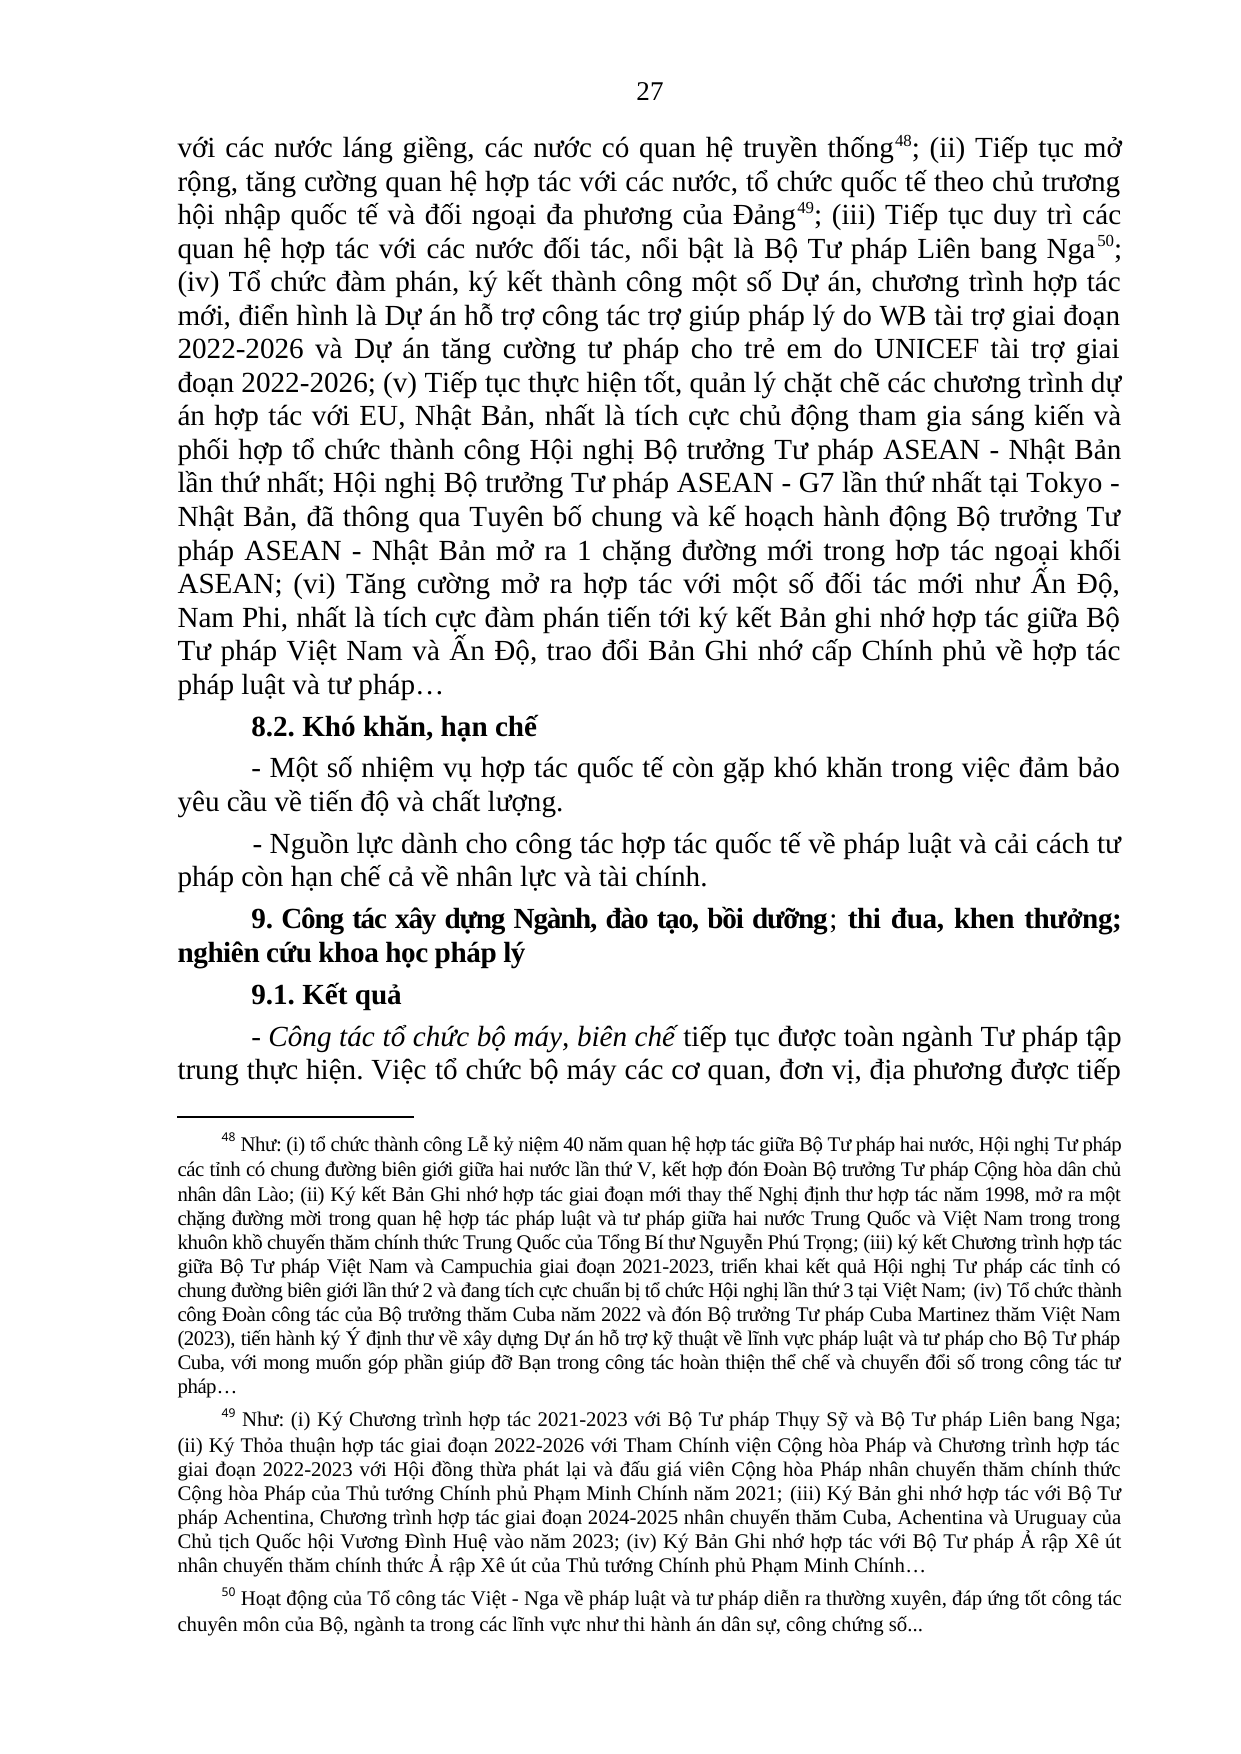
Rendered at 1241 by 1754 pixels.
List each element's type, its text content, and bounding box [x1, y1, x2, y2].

text - Một số nhiệm vụ hợp tác quốc tế còn gặp khó khăn trong việc đảm bảo yêu cầu về tiến độ và chất lượng. [177, 751, 1122, 818]
text - Nguồn lực dành cho công tác hợp tác quốc tế về pháp luật và cải cách tư pháp còn hạn chế cả về nhân lực và tài chính. [177, 826, 1122, 893]
text 9.1. Kết quả [177, 977, 1122, 1010]
text 8.2. Khó khăn, hạn chế [177, 709, 1122, 742]
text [177, 130, 1122, 700]
text 9. Công tác xây dựng Ngành, đào tạo, bồi dưỡng; thi đua, khen thưởng; nghiên cứu khoa học pháp lý [177, 901, 1122, 968]
